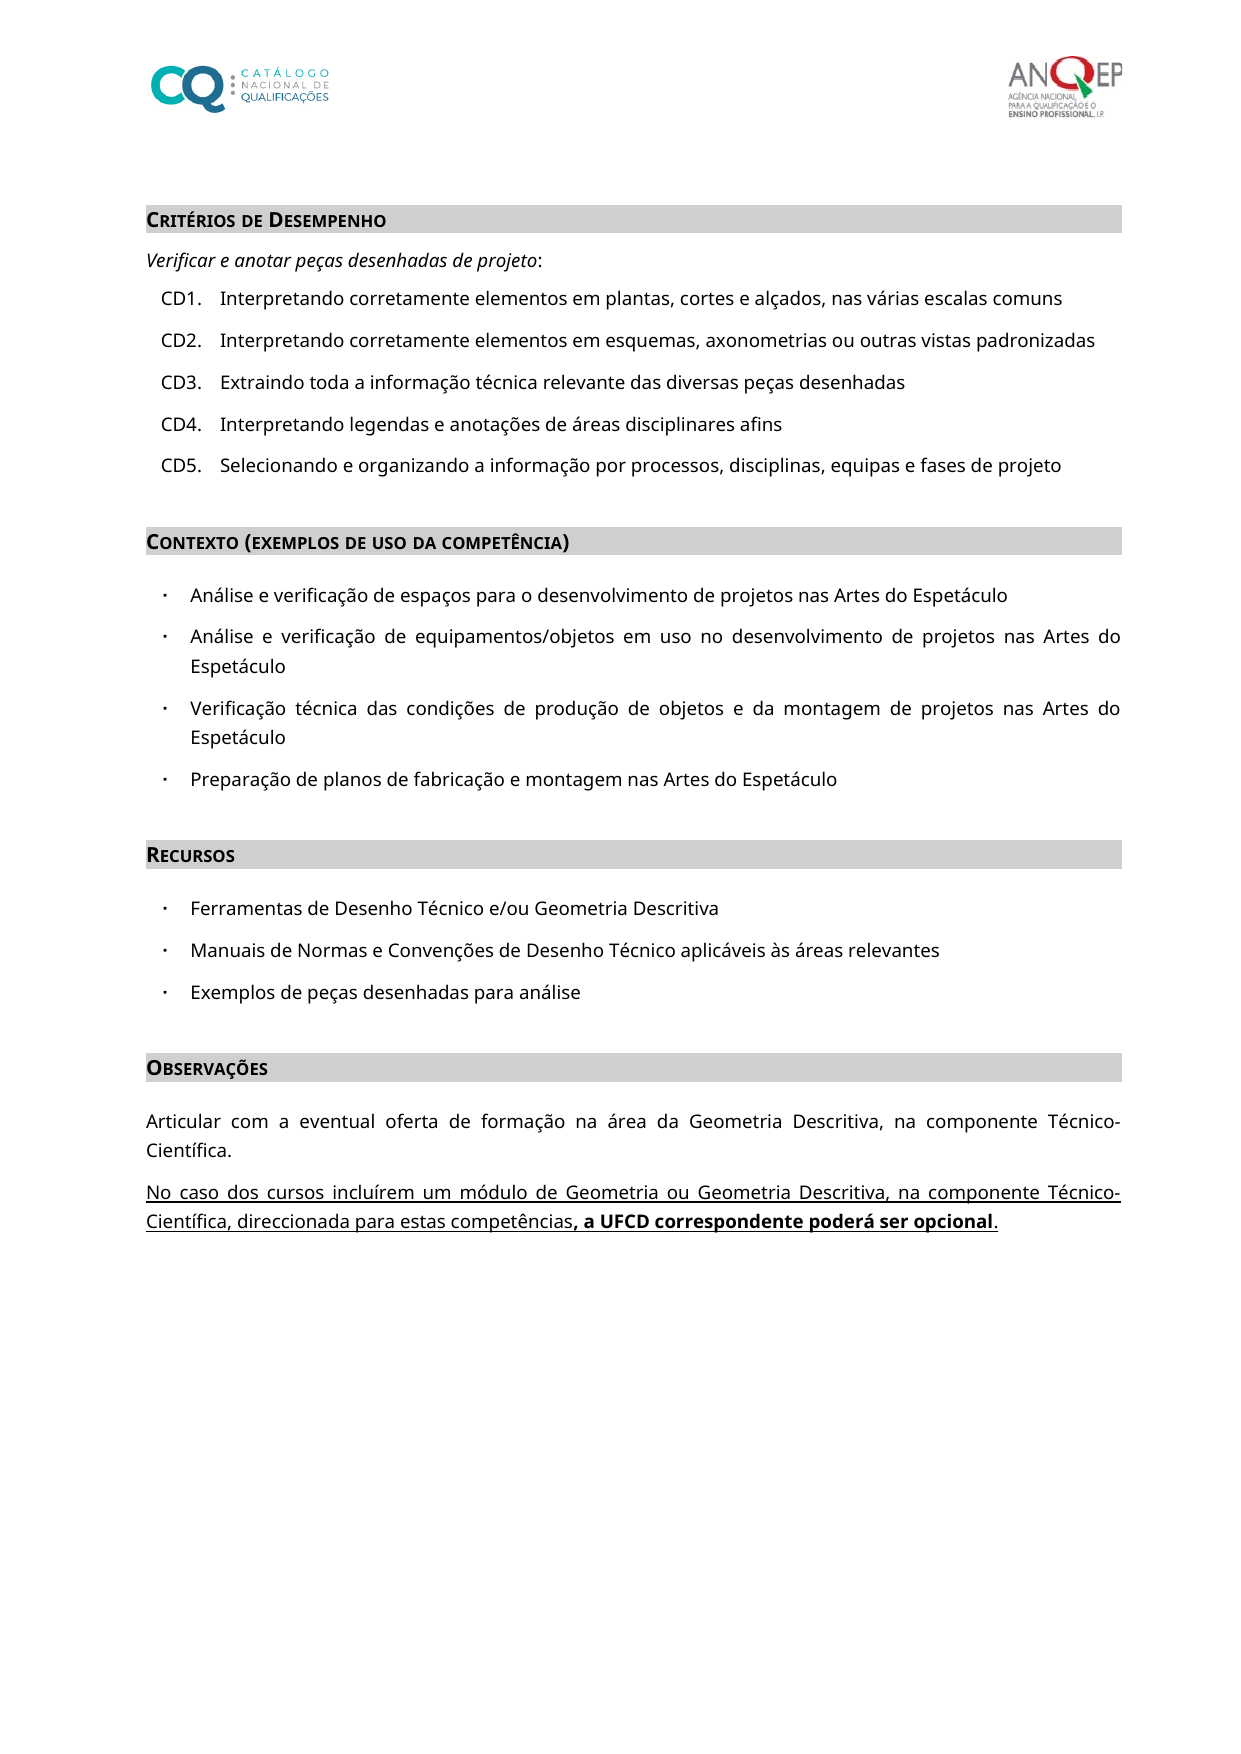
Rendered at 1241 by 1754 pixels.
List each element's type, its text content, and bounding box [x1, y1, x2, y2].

text CD5. Selecionando e organizando a informação por processos, disciplinas, equipas e fases de projeto [161, 453, 1122, 478]
list Ferramentas de Desenho Técnico e/ou Geometria Descritiva [161, 895, 1122, 921]
list Análise e verificação de espaços para o desenvolvimento de projetos nas Artes do Espetáculo [161, 582, 1122, 608]
text CD4. Interpretando legendas e anotações de áreas disciplinares afins [161, 411, 1122, 436]
text Critérios de Desempenho [146, 205, 1122, 233]
picture [1008, 56, 1123, 120]
text No caso dos cursos incluírem um módulo de Geometria ou Geometria Descritiva, na componente Técnico-Científica, direccionada para estas competências, a UFCD correspondente poderá ser opcional. [146, 1179, 1122, 1234]
list Verificação técnica das condições de produção de objetos e da montagem de projetos nas Artes do Espetáculo [161, 695, 1122, 750]
list Análise e verificação de equipamentos/objetos em uso no desenvolvimento de projetos nas Artes do Espetáculo [161, 624, 1122, 679]
text Verificar e anotar peças desenhadas de projeto: [146, 247, 1122, 273]
text Recursos [146, 840, 1122, 869]
text CD2. Interpretando corretamente elementos em esquemas, axonometrias ou outras vistas padronizadas [161, 327, 1122, 353]
list Preparação de planos de fabricação e montagem nas Artes do Espetáculo [161, 766, 1122, 791]
list Manuais de Normas e Convenções de Desenho Técnico aplicáveis às áreas relevantes [161, 937, 1122, 963]
text Contexto (exemplos de uso da competência) [146, 527, 1122, 555]
text Observações [146, 1053, 1122, 1082]
text CD1. Interpretando corretamente elementos em plantas, cortes e alçados, nas várias escalas comuns [161, 286, 1122, 311]
text CD3. Extraindo toda a informação técnica relevante das diversas peças desenhadas [161, 369, 1122, 394]
picture [145, 47, 334, 131]
list Exemplos de peças desenhadas para análise [161, 979, 1122, 1004]
text Articular com a eventual oferta de formação na área da Geometria Descritiva, na componente Técnico-Científica. [146, 1108, 1122, 1163]
